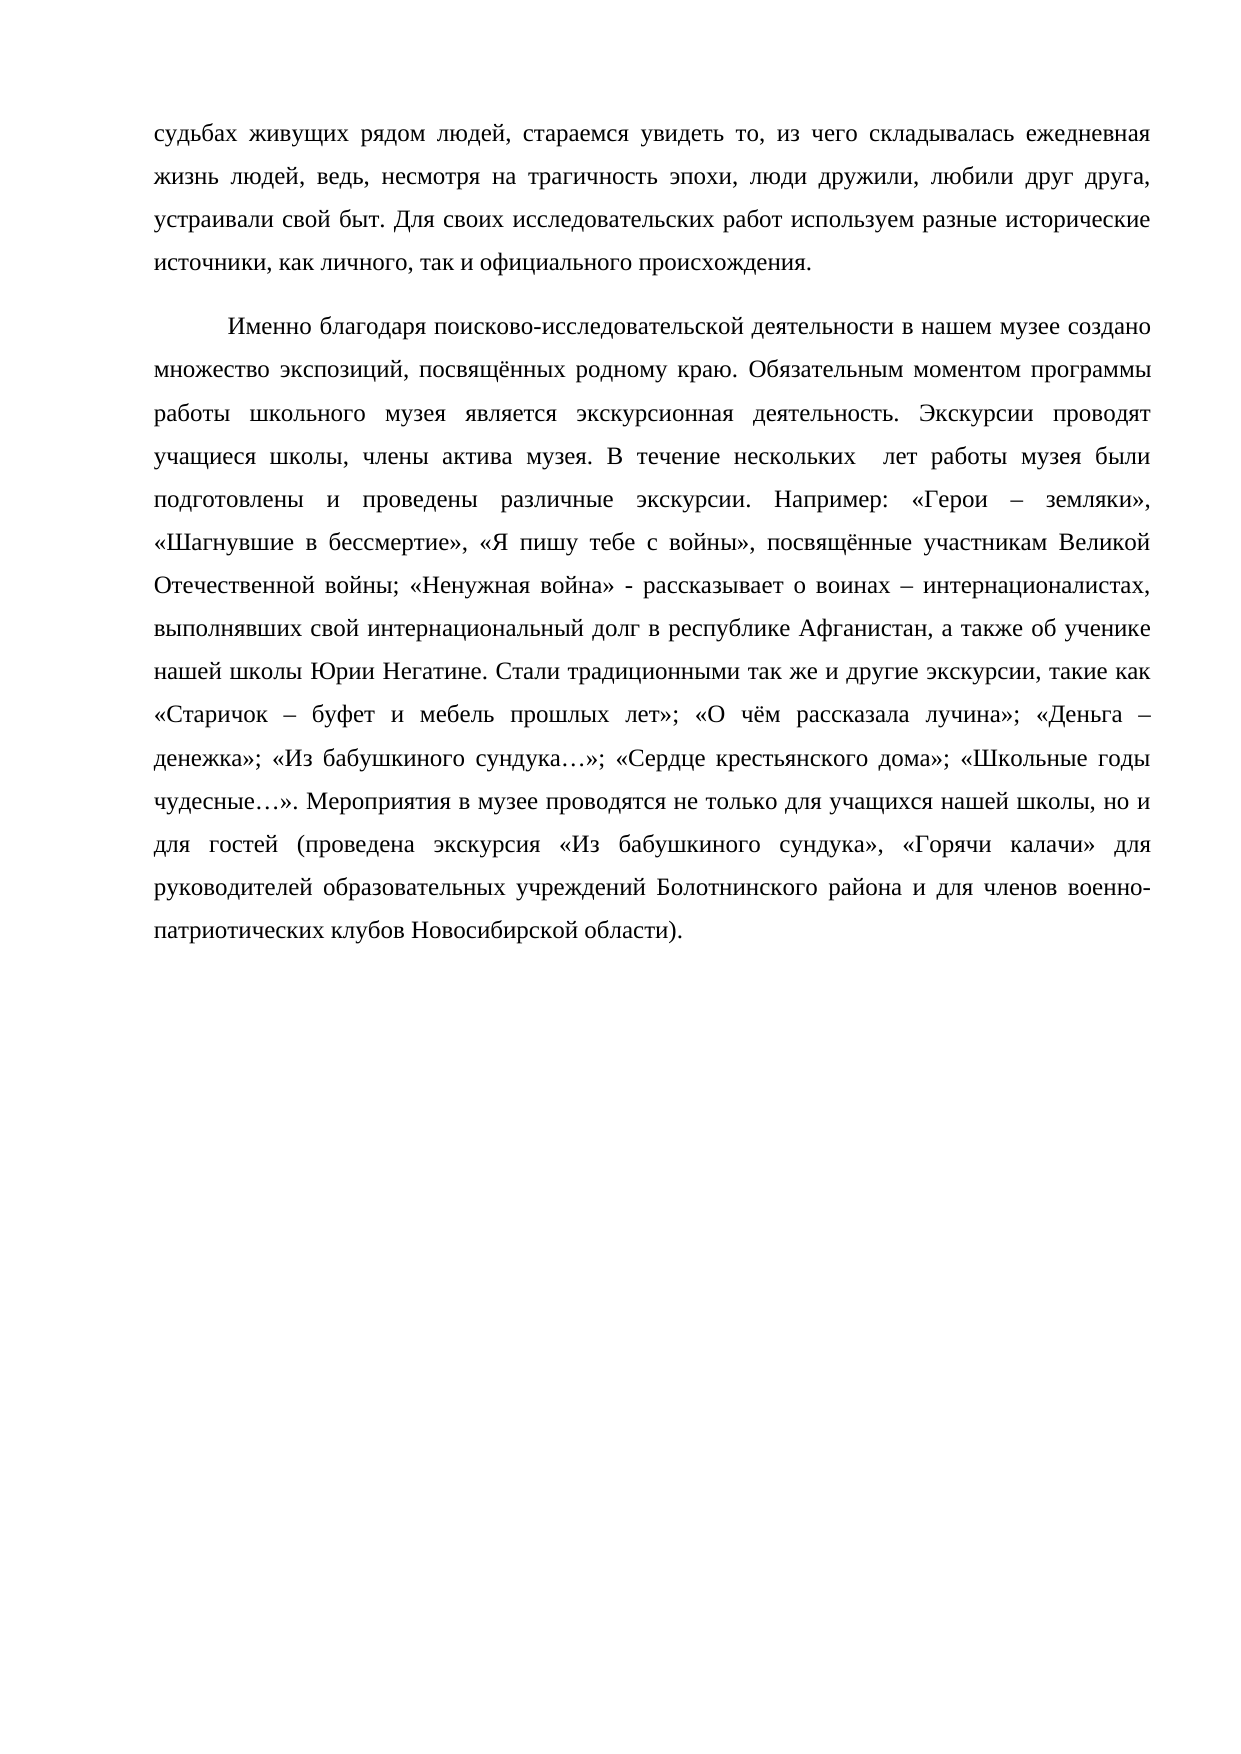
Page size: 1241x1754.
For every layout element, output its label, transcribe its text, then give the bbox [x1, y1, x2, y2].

text Именно благодаря поисково-исследовательской деятельности в нашем музее создано множество экспозиций, посвящённых родному краю. Обязательным моментом программы работы школьного музея является экскурсионная деятельность. Экскурсии проводят учащиеся школы, члены актива музея. В течение нескольких лет работы музея были подготовлены и проведены различные экскурсии. Например: «Герои – земляки», «Шагнувшие в бессмертие», «Я пишу тебе с войны», посвящённые участникам Великой Отечественной войны; «Ненужная война» - рассказывает о воинах – интернационалистах, выполнявших свой интернациональный долг в республике Афганистан, а также об ученике нашей школы Юрии Негатине. Стали традиционными так же и другие экскурсии, такие как «Старичок – буфет и мебель прошлых лет»; «О чём рассказала лучина»; «Деньга – денежка»; «Из бабушкиного сундука…»; «Сердце крестьянского дома»; «Школьные годы чудесные…». Мероприятия в музее проводятся не только для учащихся нашей школы, но и для гостей (проведена экскурсия «Из бабушкиного сундука», «Горячи калачи» для руководителей образовательных учреждений Болотнинского района и для членов военно-патриотических клубов Новосибирской области). [153, 311, 1152, 944]
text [153, 118, 1152, 276]
